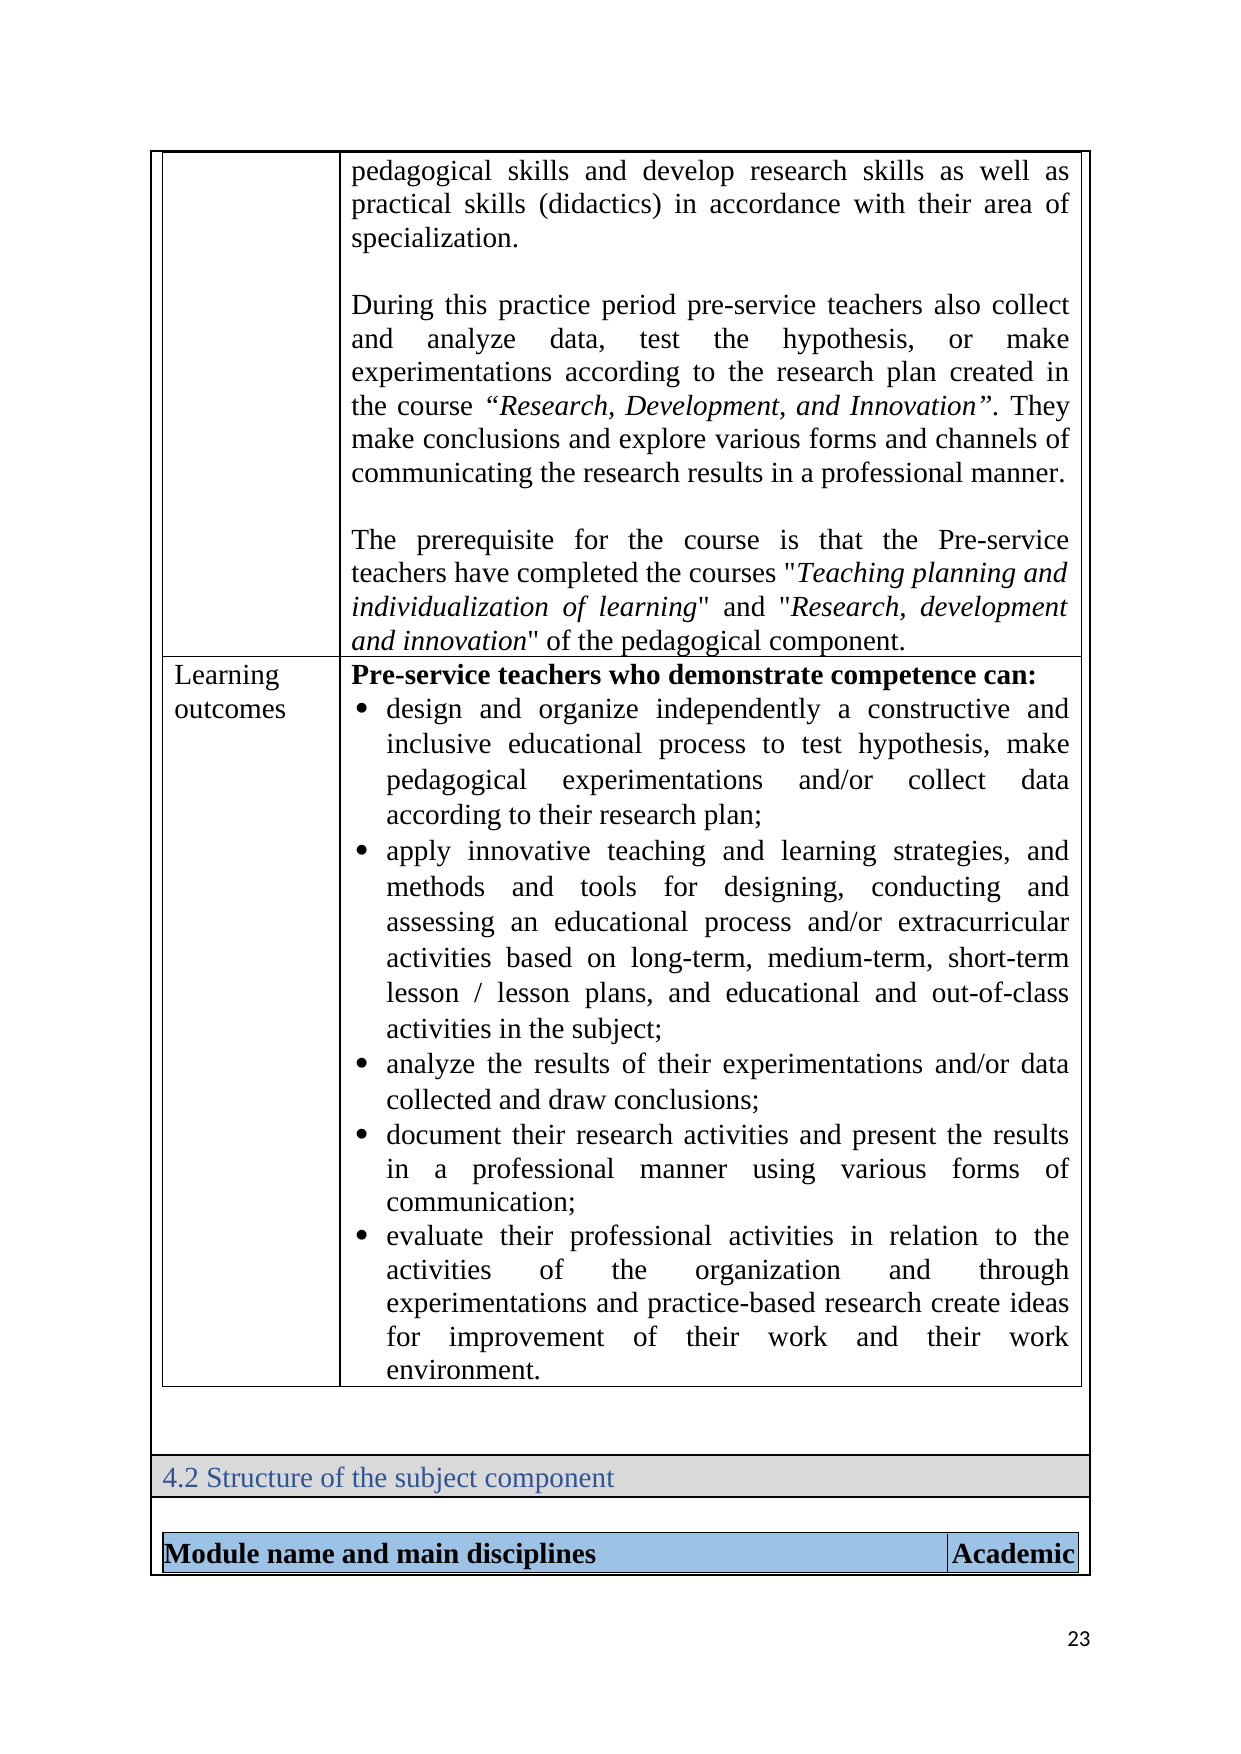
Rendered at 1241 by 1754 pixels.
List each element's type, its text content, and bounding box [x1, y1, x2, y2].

table_cell 4.2 Structure of the subject component [152, 1456, 1089, 1496]
table_cell [152, 1498, 1089, 1573]
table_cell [152, 152, 1089, 1454]
